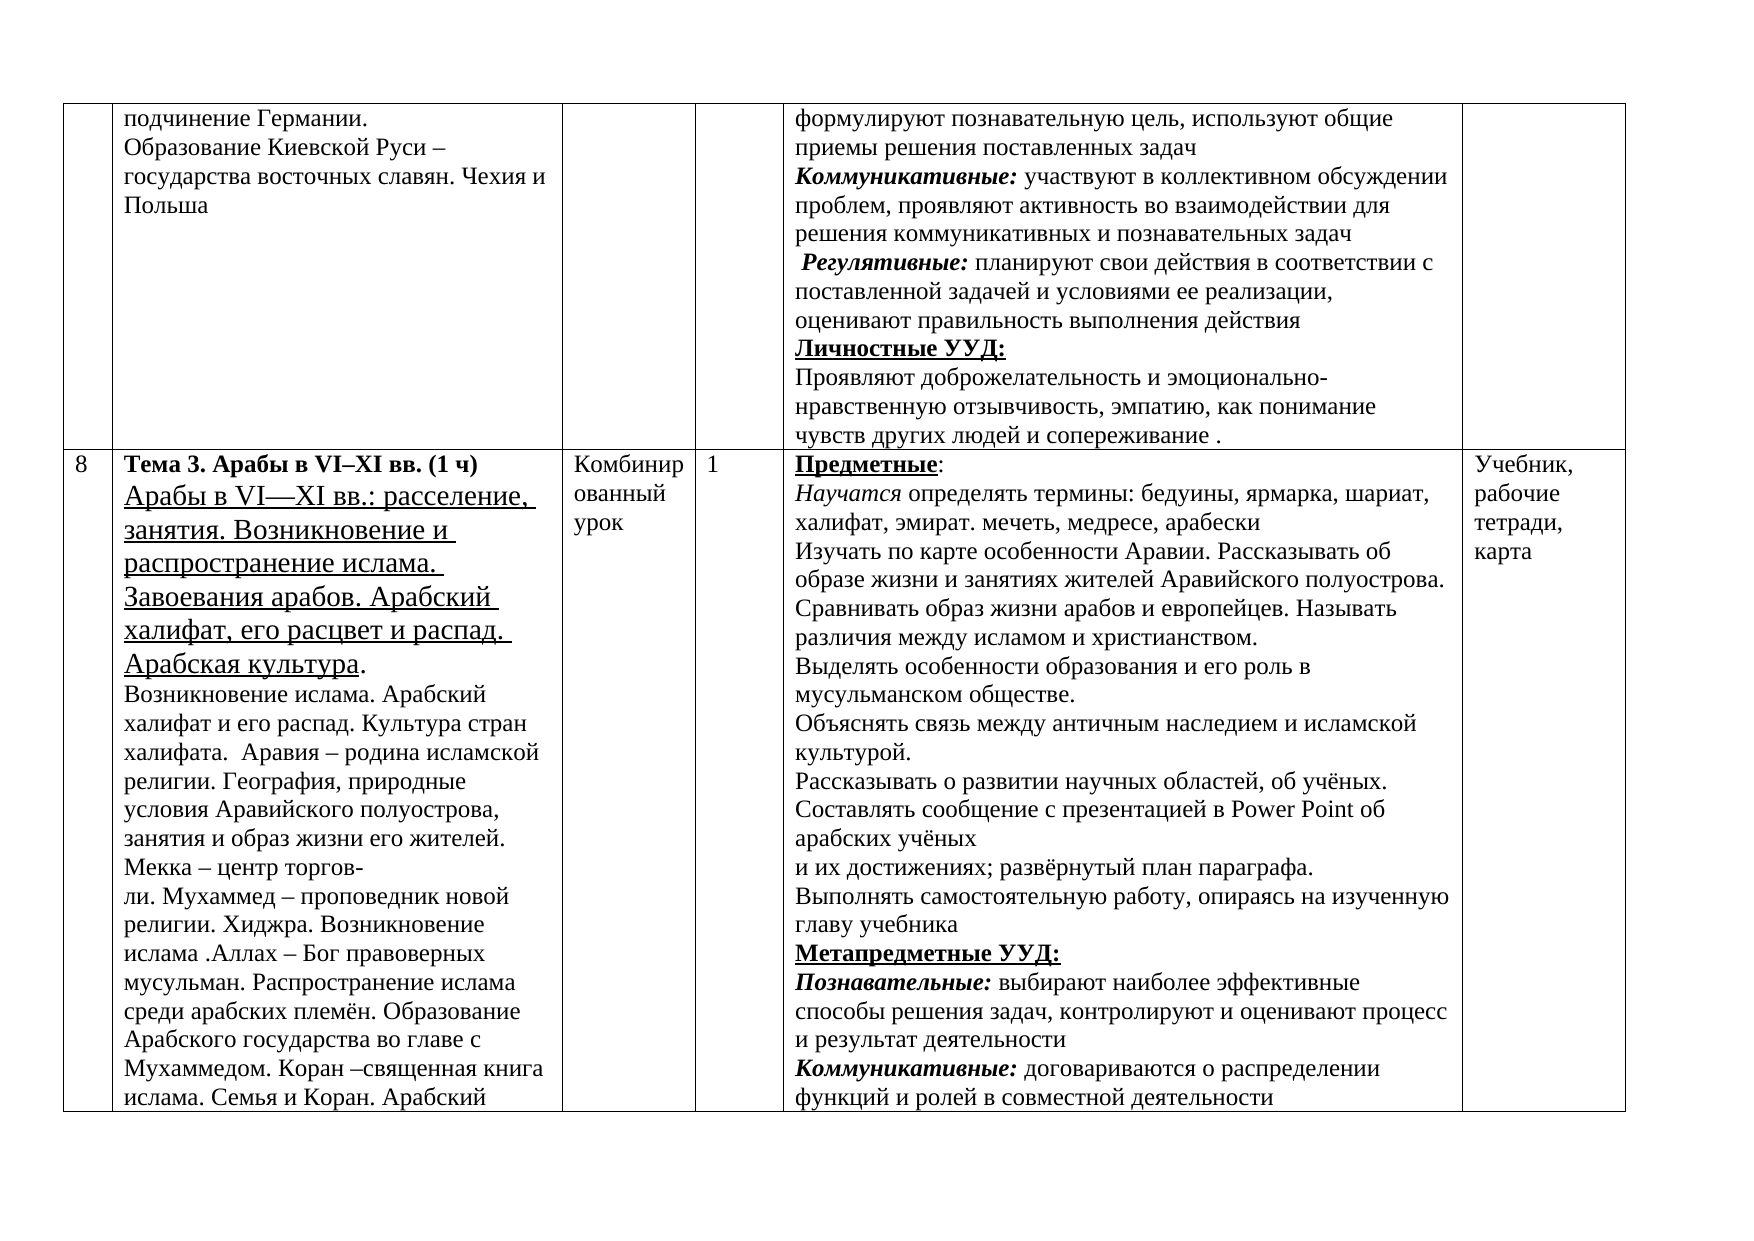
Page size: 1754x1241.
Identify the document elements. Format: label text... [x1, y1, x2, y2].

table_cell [784, 104, 1462, 448]
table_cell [563, 450, 695, 1111]
table_cell 1 [696, 450, 783, 1111]
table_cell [113, 104, 562, 448]
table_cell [1463, 104, 1625, 448]
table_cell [563, 104, 695, 448]
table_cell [784, 450, 1462, 1111]
table_cell 7 [64, 104, 112, 448]
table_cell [113, 450, 562, 1111]
table_cell 1 [696, 104, 783, 448]
table_cell 8 [64, 450, 112, 1111]
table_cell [1463, 450, 1625, 1111]
